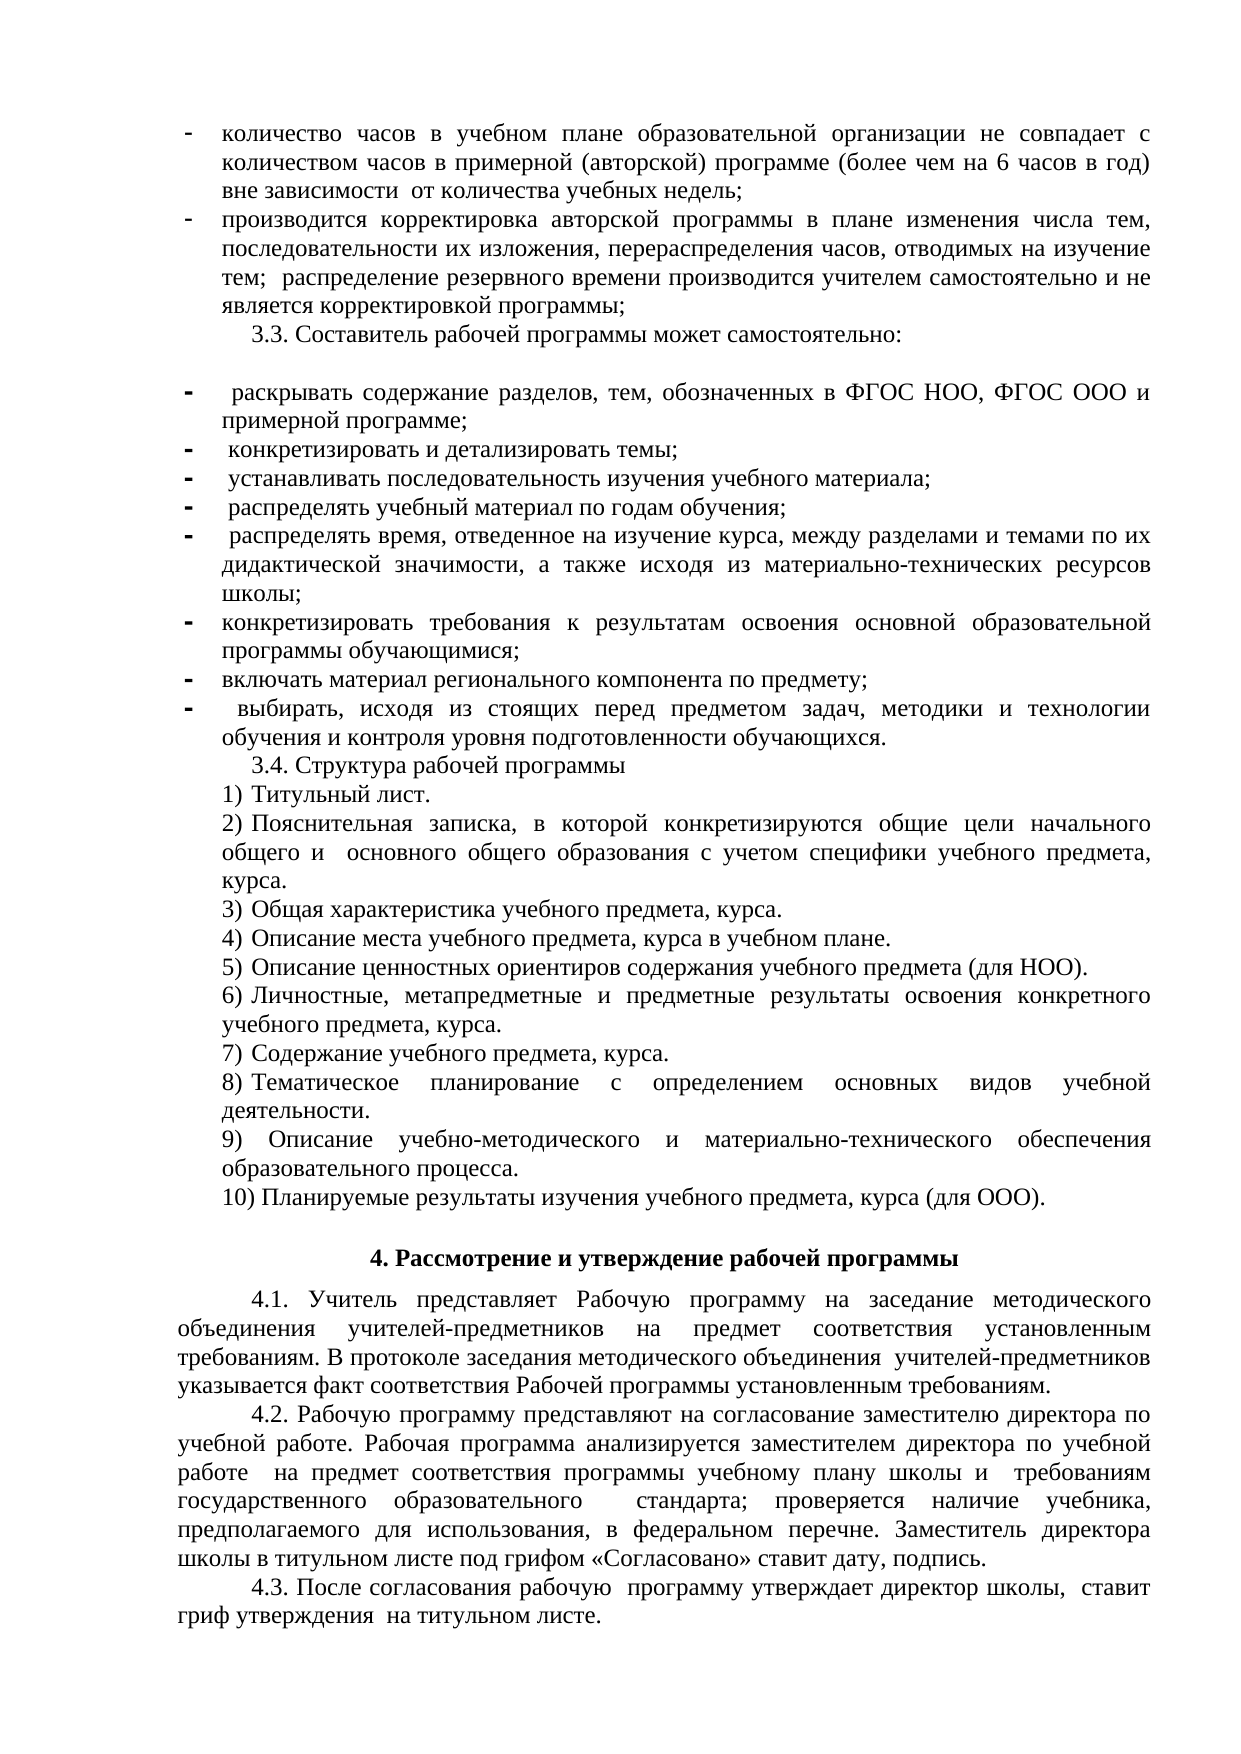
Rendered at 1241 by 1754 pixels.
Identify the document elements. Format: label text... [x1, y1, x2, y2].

list Описание места учебного предмета, курса в учебном плане. [222, 923, 1152, 952]
list Тематическое планирование с определением основных видов учебной деятельности. [222, 1067, 1152, 1124]
text 10) Планируемые результаты изучения учебного предмета, курса (для ООО). [222, 1182, 1152, 1211]
list распределять время, отведенное на изучение курса, между разделами и темами по их дидактической значимости, а также исходя из материально-технических ресурсов школы; [184, 521, 1152, 607]
list выбирать, исходя из стоящих перед предметом задач, методики и технологии обучения и контроля уровня подготовленности обучающихся. [184, 693, 1152, 751]
list конкретизировать и детализировать темы; [184, 434, 1152, 463]
text 3.4. Структура рабочей программы [177, 751, 1152, 779]
text 4.1. Учитель представляет Рабочую программу на заседание методического объединения учителей-предметников на предмет соответствия установленным требованиям. В протоколе заседания методического объединения учителей-предметников указывается факт соответствия Рабочей программы установленным требованиям. [177, 1284, 1152, 1399]
subtitle 4. Рассмотрение и утверждение рабочей программы [177, 1243, 1152, 1272]
list производится корректировка авторской программы в плане изменения числа тем, последовательности их изложения, перераспределения часов, отводимых на изучение тем; распределение резервного времени производится учителем самостоятельно и не является корректировкой программы; [184, 204, 1152, 319]
text 3.3. Составитель рабочей программы может самостоятельно: [177, 319, 1152, 348]
text 4.2. Рабочую программу представляют на согласование заместителю директора по учебной работе. Рабочая программа анализируется заместителем директора по учебной работе на предмет соответствия программы учебному плану школы и требованиям государственного образовательного стандарта; проверяется наличие учебника, предполагаемого для использования, в федеральном перечне. Заместитель директора школы в титульном листе под грифом «Согласовано» ставит дату, подпись. [177, 1399, 1152, 1572]
list Личностные, метапредметные и предметные результаты освоения конкретного учебного предмета, курса. [222, 981, 1152, 1038]
list Титульный лист. [222, 779, 1152, 808]
list раскрывать содержание разделов, тем, обозначенных в ФГОС НОО, ФГОС ООО и примерной программе; [184, 377, 1152, 434]
list включать материал регионального компонента по предмету; [184, 664, 1152, 693]
list количество часов в учебном плане образовательной организации не совпадает с количеством часов в примерной (авторской) программе (более чем на 6 часов в год) вне зависимости от количества учебных недель; [184, 118, 1152, 204]
list Содержание учебного предмета, курса. [222, 1038, 1152, 1067]
list распределять учебный материал по годам обучения; [184, 492, 1152, 521]
text 9) Описание учебно-методического и материально-технического обеспечения образовательного процесса. [222, 1124, 1152, 1182]
list Общая характеристика учебного предмета, курса. [222, 894, 1152, 923]
list конкретизировать требования к результатам освоения основной образовательной программы обучающимися; [184, 607, 1152, 664]
list устанавливать последовательность изучения учебного материала; [184, 463, 1152, 492]
text 4.3. После согласования рабочую программу утверждает директор школы, ставит гриф утверждения на титульном листе. [177, 1572, 1152, 1629]
list Пояснительная записка, в которой конкретизируются общие цели начального общего и основного общего образования с учетом специфики учебного предмета, курса. [222, 808, 1152, 894]
list Описание ценностных ориентиров содержания учебного предмета (для НОО). [222, 952, 1152, 981]
